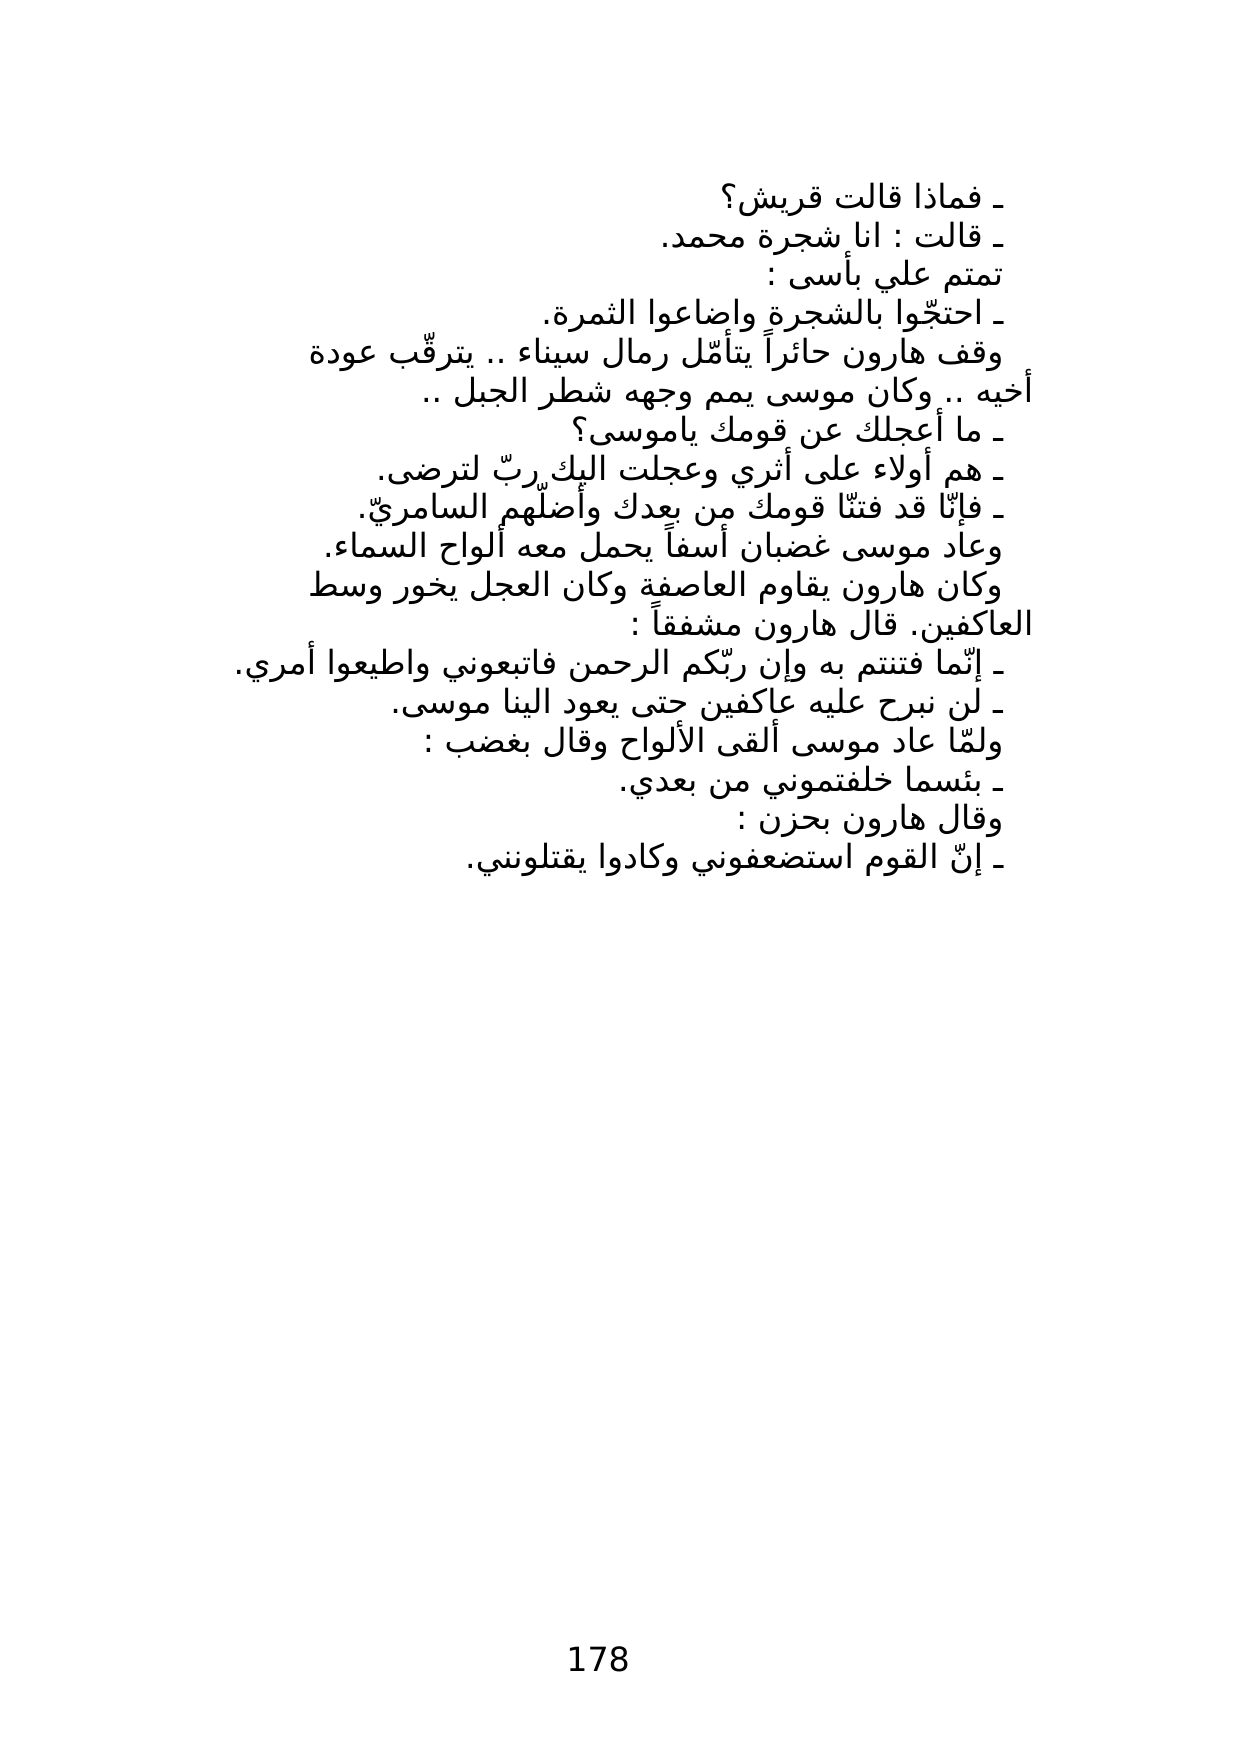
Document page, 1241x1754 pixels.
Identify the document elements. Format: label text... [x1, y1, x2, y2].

text تمتم علي بأسى : [222, 255, 1033, 294]
text ـ قالت : انا شجرة محمد. [222, 216, 1033, 255]
text ـ فإنّا قد فتنّا قومك من بعدك وأضلّهم السامريّ. [222, 488, 1033, 527]
text ـ إنّ القوم استضعفوني وكادوا يقتلونني. [222, 838, 1033, 877]
text ـ فماذا قالت قريش؟ [222, 177, 1033, 216]
text وكان هارون يقاوم العاصفة وكان العجل يخور وسط العاكفين. قال هارون مشفقاً : [222, 566, 1033, 643]
text ـ لن نبرح عليه عاكفين حتى يعود الينا موسى. [222, 682, 1033, 721]
text ـ هم أولاء على أثري وعجلت اليك ربّ لترضى. [222, 449, 1033, 488]
text وقال هارون بحزن : [222, 799, 1033, 838]
text ـ ما أعجلك عن قومك ياموسى؟ [222, 410, 1033, 449]
text ـ إنّما فتنتم به وإن ربّكم الرحمن فاتبعوني واطيعوا أمري. [222, 643, 1033, 682]
text وقف هارون حائراً يتأمّل رمال سيناء .. يترقّب عودة أخيه .. وكان موسى يمم وجهه شطر الجبل .. [222, 333, 1033, 410]
text وعاد موسى غضبان أسفاً يحمل معه ألواح السماء. [222, 527, 1033, 566]
text ـ بئسما خلفتموني من بعدي. [222, 760, 1033, 799]
text ولمّا عاد موسى ألقى الألواح وقال بغضب : [222, 721, 1033, 760]
text ـ احتجّوا بالشجرة واضاعوا الثمرة. [222, 294, 1033, 333]
